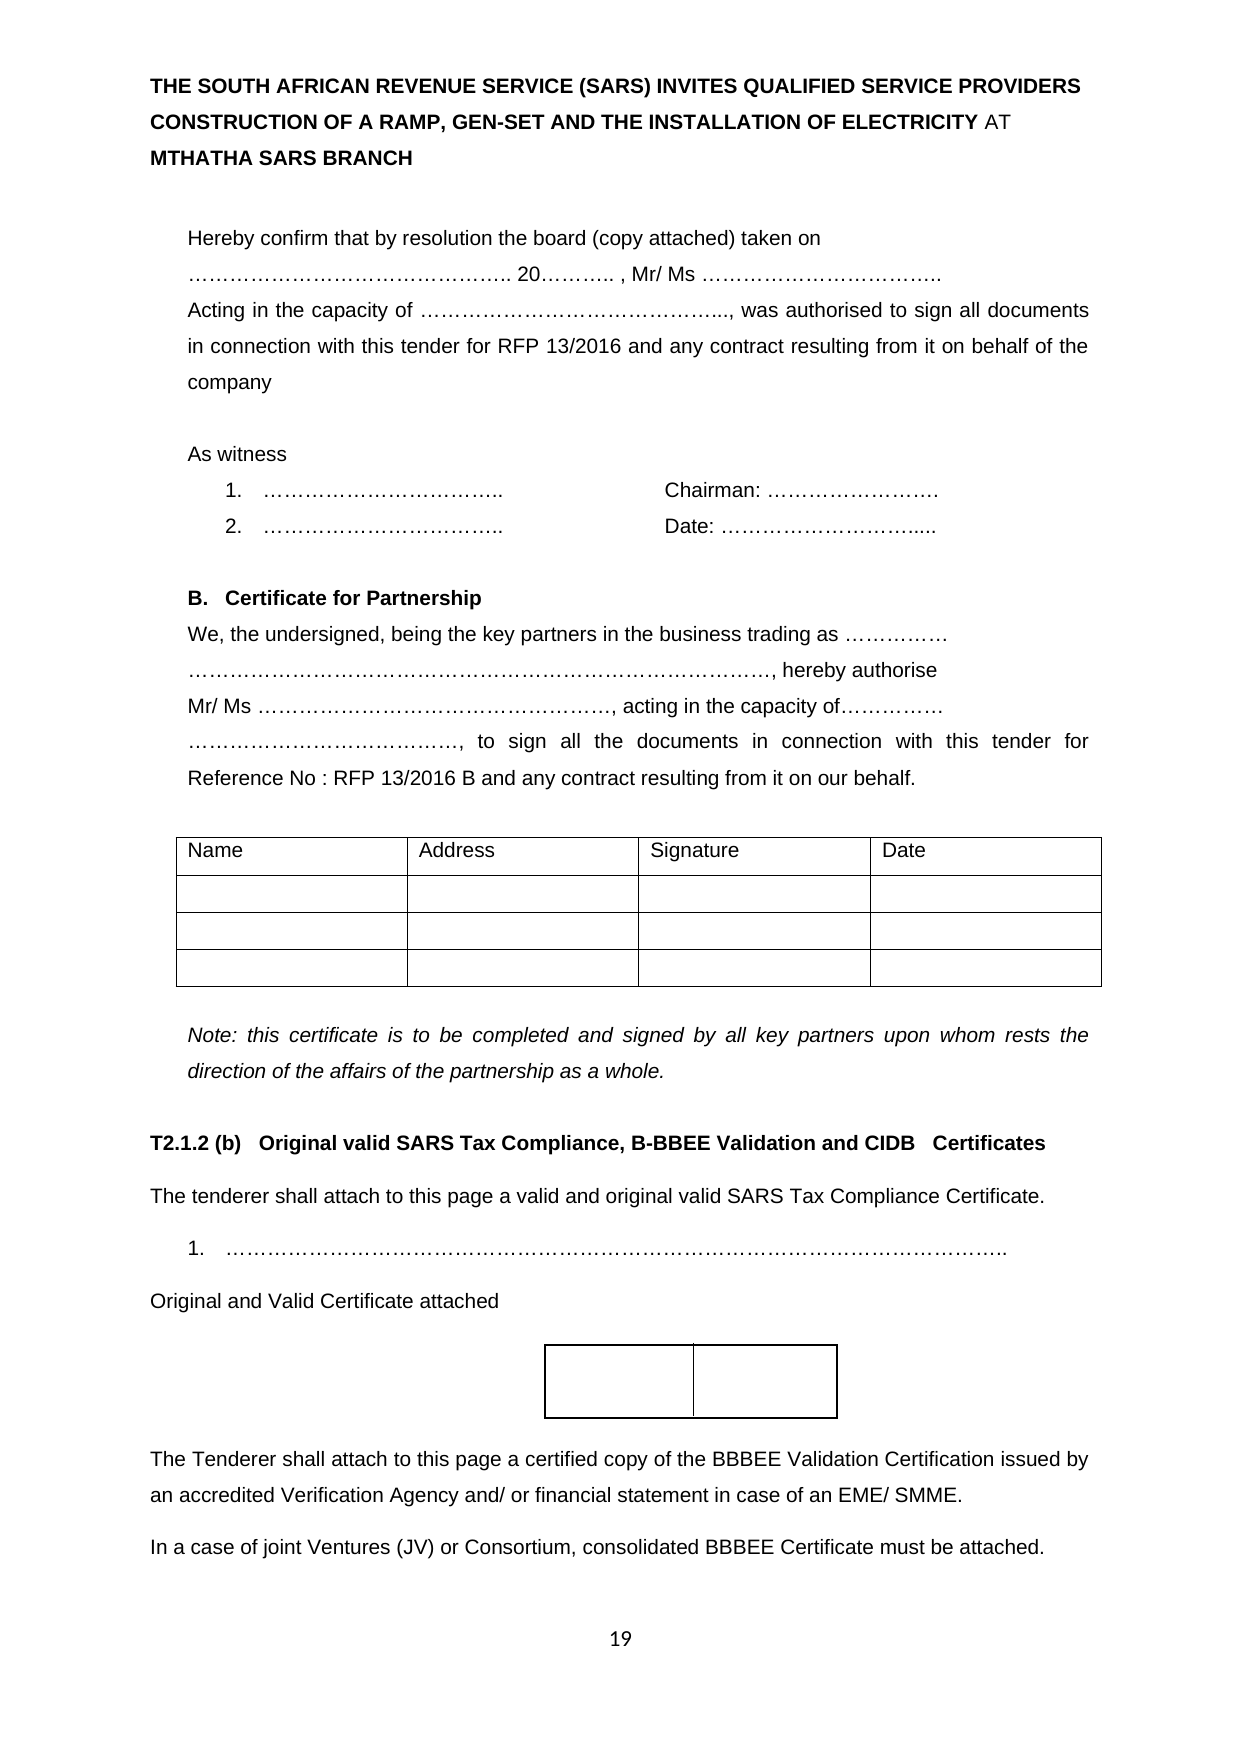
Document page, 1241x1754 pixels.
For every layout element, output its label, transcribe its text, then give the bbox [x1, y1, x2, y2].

table_cell [871, 913, 1101, 949]
table_cell [639, 913, 870, 949]
text Acting in the capacity of ……………………………………..., was authorised to sign all documents in connection with this tender for RFP 13/2016 and any contract resulting from it on behalf of the company [187, 298, 1090, 394]
text …………………………………………………………………………, hereby authorise [187, 657, 1090, 681]
list …………………………….. Chairman: ……………………. [225, 478, 1090, 502]
text T2.1.2 (b) Original valid SARS Tax Compliance, B-BBEE Validation and CIDB Certificates [150, 1131, 1090, 1155]
table_header Address [408, 838, 638, 875]
table_cell [408, 950, 638, 986]
text …………………………………, to sign all the documents in connection with this tender for Reference No : RFP 13/2016 B and any contract resulting from it on our behalf. [187, 729, 1090, 789]
table_cell [177, 950, 407, 986]
list Certificate for Partnership [187, 586, 1090, 609]
text The tenderer shall attach to this page a valid and original valid SARS Tax Compliance Certificate. [150, 1184, 1090, 1208]
text Mr/ Ms ……………………………………………, acting in the capacity of…………… [187, 693, 1090, 717]
table_cell [639, 950, 870, 986]
text In a case of joint Ventures (JV) or Consortium, consolidated BBBEE Certificate must be attached. [150, 1535, 1090, 1559]
text The Tenderer shall attach to this page a certified copy of the BBBEE Validation Certification issued by an accredited Verification Agency and/ or financial statement in case of an EME/ SMME. [150, 1447, 1090, 1507]
text We, the undersigned, being the key partners in the business trading as …………… [187, 622, 1090, 646]
table_cell [871, 876, 1101, 912]
table_cell [408, 913, 638, 949]
text ……………………………………….. 20……….. , Mr/ Ms …………………………….. [187, 262, 1090, 286]
text Hereby confirm that by resolution the board (copy attached) taken on [187, 226, 1090, 250]
table_cell [177, 876, 407, 912]
list …………………………….. Date: ………………………..... [225, 514, 1090, 538]
table_header Date [871, 838, 1101, 875]
table_cell [639, 876, 870, 912]
text As witness [187, 442, 1090, 466]
table_header Signature [639, 838, 870, 875]
table_cell [871, 950, 1101, 986]
text Note: this certificate is to be completed and signed by all key partners upon whom rests the direction of the affairs of the partnership as a whole. [187, 1023, 1090, 1083]
list ………………………………………………………………………………………………….. [187, 1236, 1090, 1260]
table_cell [408, 876, 638, 912]
table_cell [177, 913, 407, 949]
table_header Name [177, 838, 407, 875]
text Original and Valid Certificate attached [150, 1289, 1090, 1313]
